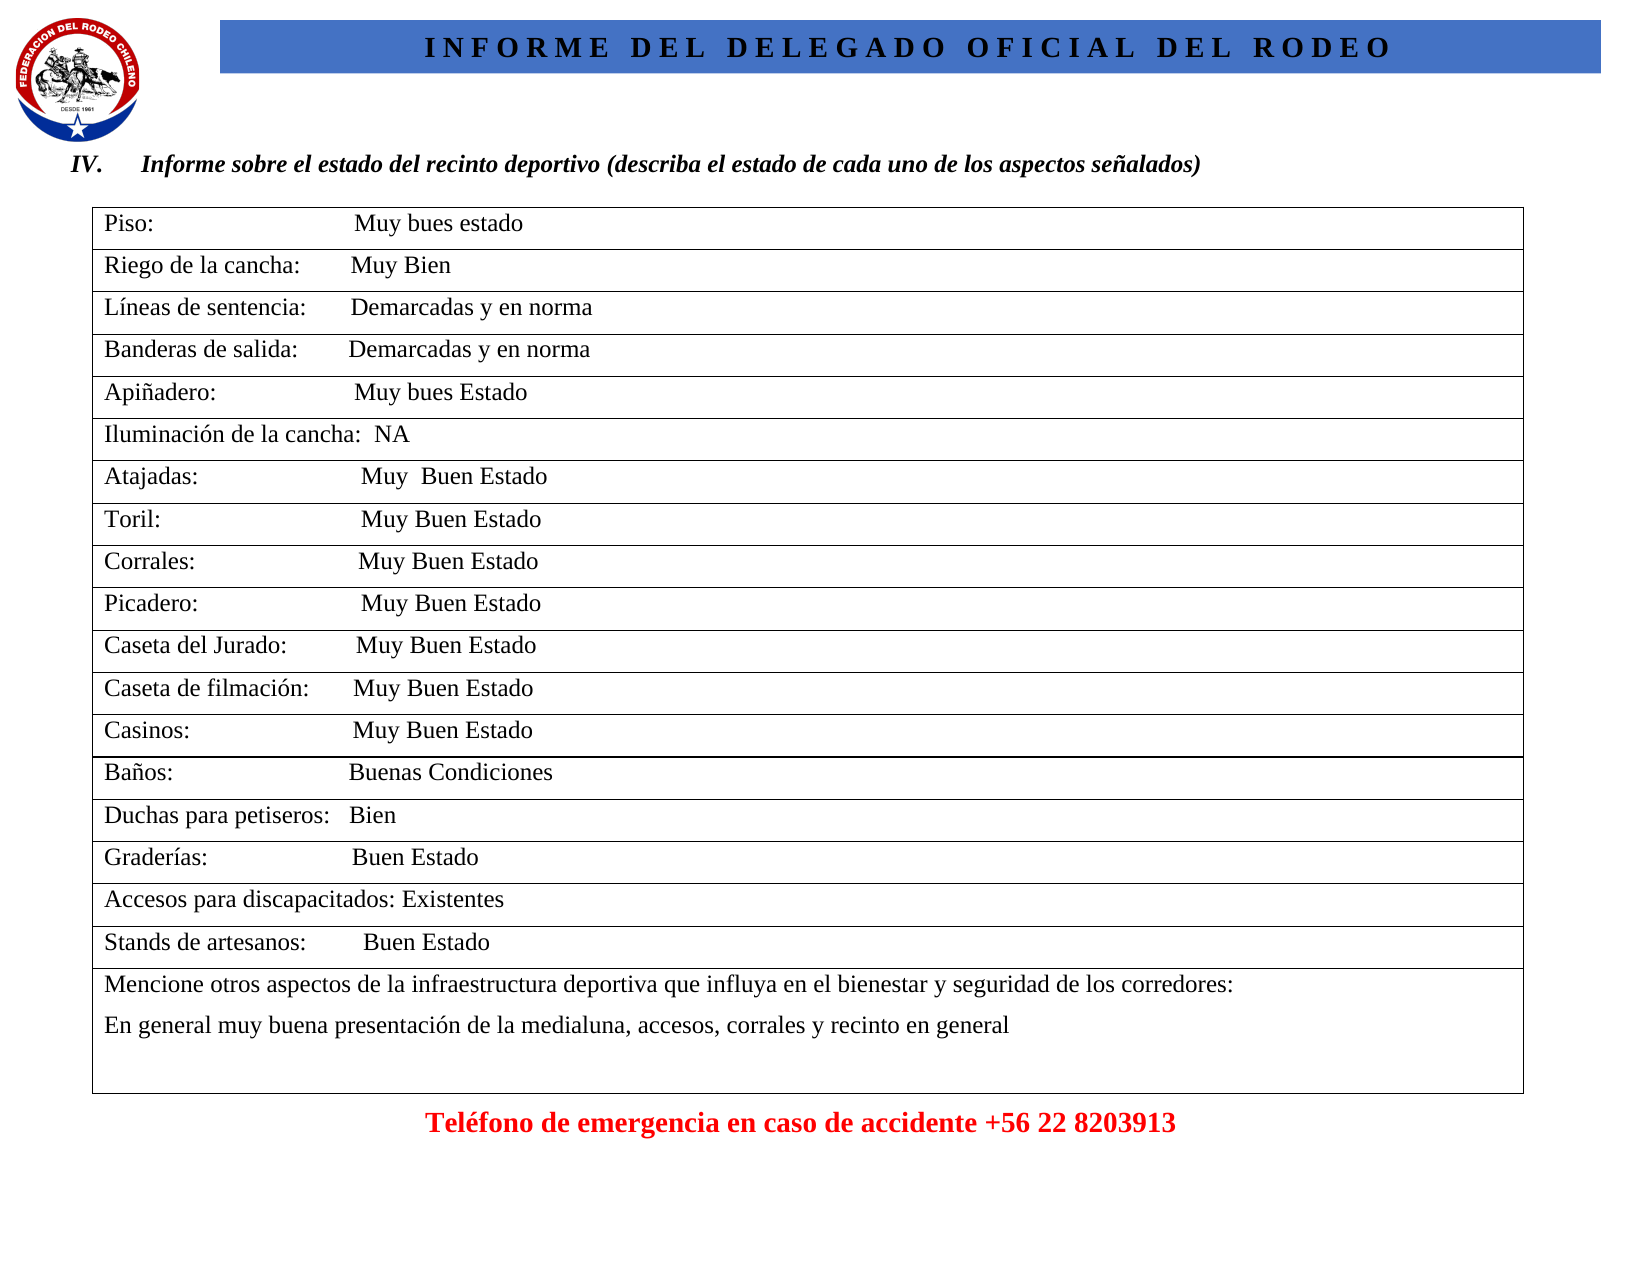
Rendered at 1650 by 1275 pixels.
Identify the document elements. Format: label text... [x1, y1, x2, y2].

picture [15, 18, 140, 142]
table_cell Accesos para discapacitados: Existentes [93, 884, 1523, 926]
table_cell Casinos: Muy Buen Estado [93, 715, 1523, 756]
table_cell Baños: Buenas Condiciones [93, 758, 1523, 799]
table_cell Graderías: Buen Estado [93, 842, 1523, 883]
table_cell Duchas para petiseros: Bien [93, 800, 1523, 841]
table_cell Apiñadero: Muy bues Estado [93, 377, 1523, 418]
table_cell Corrales: Muy Buen Estado [93, 546, 1523, 587]
list Informe sobre el estado del recinto deportivo (describa el estado de cada uno de los aspectos señalados) [103, 149, 1329, 178]
table_cell Picadero: Muy Buen Estado [93, 588, 1523, 629]
table_cell Caseta de filmación: Muy Buen Estado [93, 673, 1523, 714]
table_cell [93, 969, 1523, 1093]
table_cell Líneas de sentencia: Demarcadas y en norma [93, 292, 1523, 333]
table_cell Caseta del Jurado: Muy Buen Estado [93, 631, 1523, 672]
table_cell Banderas de salida: Demarcadas y en norma [93, 335, 1523, 376]
table_cell Riego de la cancha: Muy Bien [93, 250, 1523, 291]
table_cell Toril: Muy Buen Estado [93, 504, 1523, 545]
table_cell Stands de artesanos: Buen Estado [93, 927, 1523, 968]
table_header Piso: Muy bues estado [93, 208, 1523, 249]
table_cell Atajadas: Muy Buen Estado [93, 461, 1523, 503]
table_cell Iluminación de la cancha: NA [93, 419, 1523, 460]
